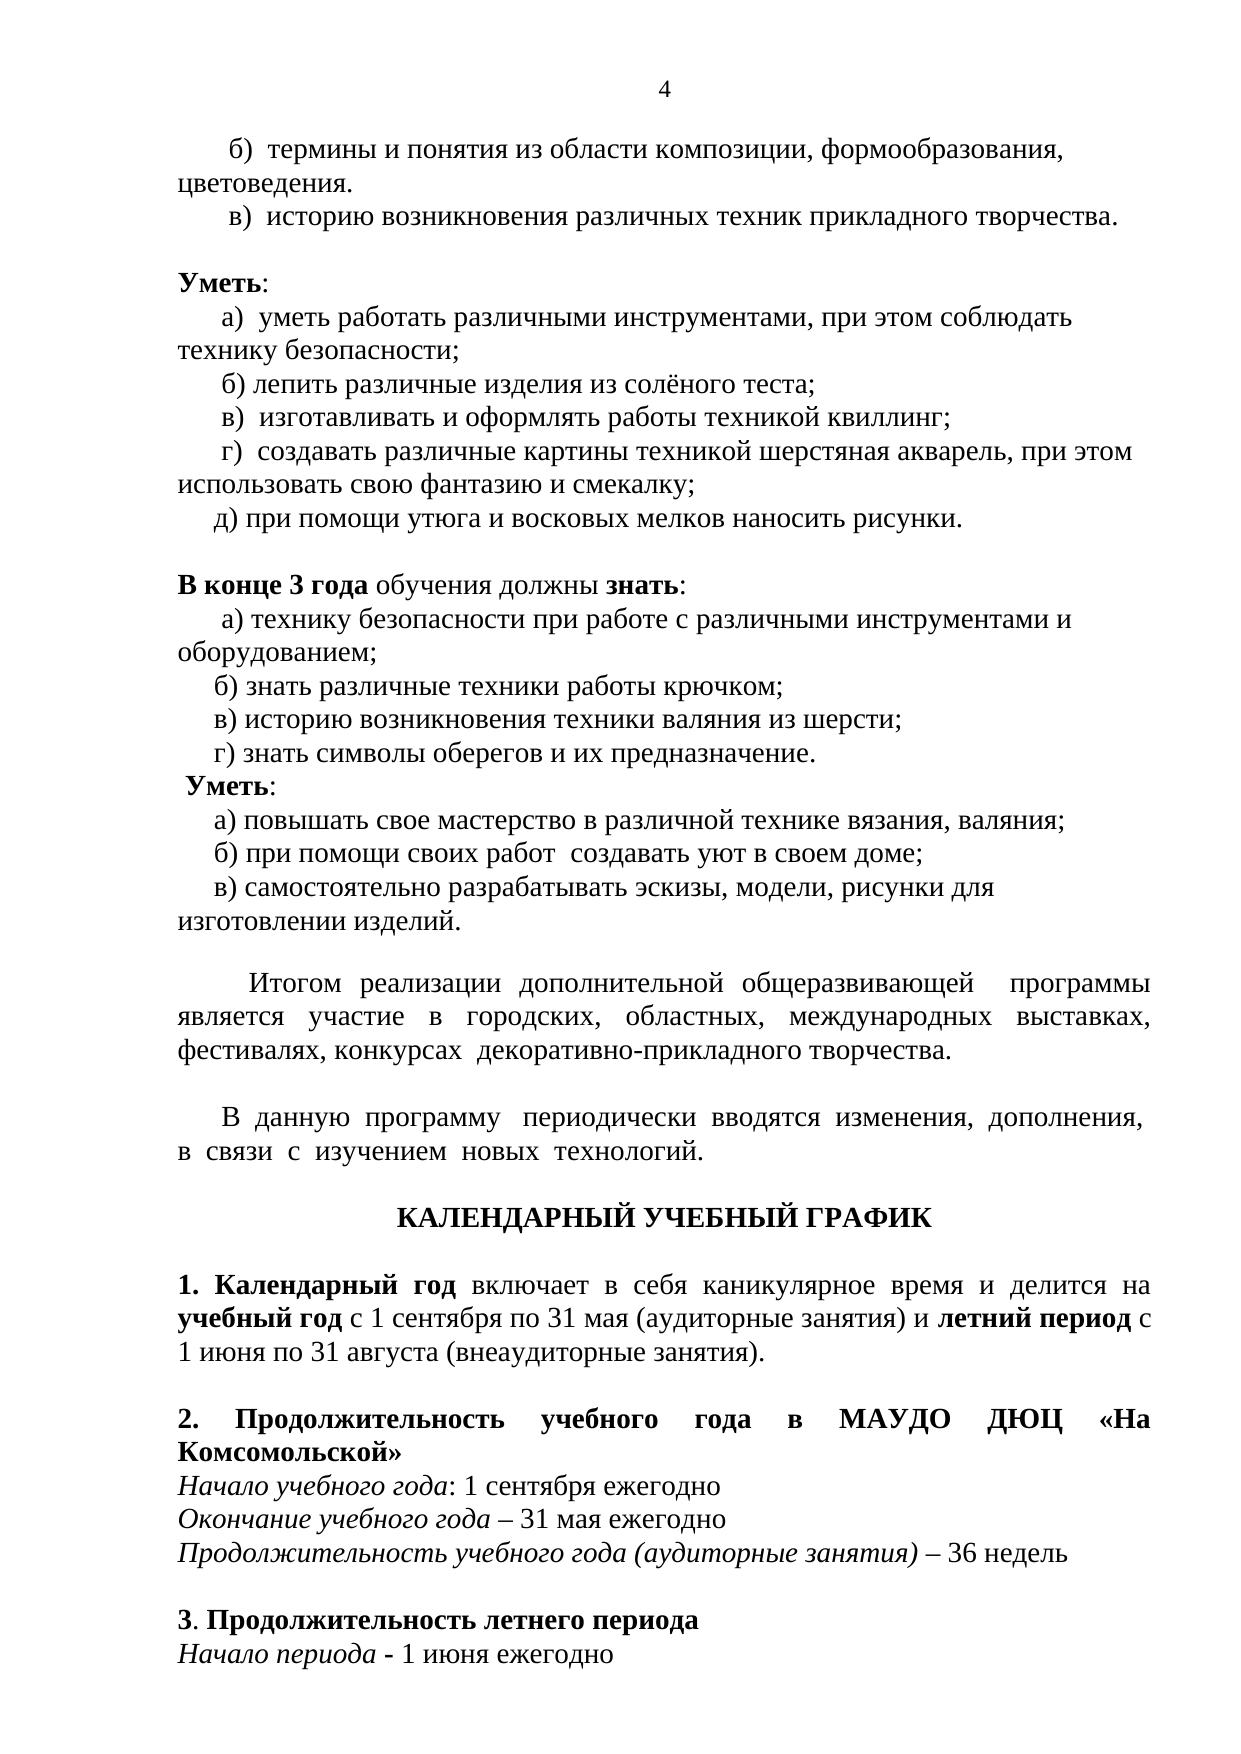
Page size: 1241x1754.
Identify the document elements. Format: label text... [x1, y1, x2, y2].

text 2. Продолжительность учебного года в МАУДО ДЮЦ «На Комсомольской» [177, 1401, 1152, 1468]
text в) историю возникновения техники валяния из шерсти; [177, 701, 1152, 735]
text д) при помощи утюга и восковых мелков наносить рисунки. [177, 500, 1152, 534]
text В данную программу периодически вводятся изменения, дополнения, в связи с изучением новых технологий. [177, 1099, 1152, 1166]
text а) повышать свое мастерство в различной технике вязания, валяния; [177, 802, 1152, 836]
text а) технику безопасности при работе с различными инструментами и оборудованием; [177, 601, 1152, 668]
text б) термины и понятия из области композиции, формообразования, цветоведения. [177, 131, 1152, 198]
text г) знать символы оберегов и их предназначение. [177, 735, 1152, 768]
text 1. Календарный год включает в себя каникулярное время и делится на учебный год с 1 сентября по 31 мая (аудиторные занятия) и летний период с 1 июня по 31 августа (внеаудиторные занятия). [177, 1267, 1152, 1367]
text Начало периода - 1 июня ежегодно [177, 1636, 1152, 1669]
text Продолжительность учебного года (аудиторные занятия) – 36 недель [177, 1535, 1152, 1569]
text 3. Продолжительность летнего периода [177, 1602, 1152, 1636]
text Окончание учебного года – 31 мая ежегодно [177, 1502, 1152, 1535]
text б) при помощи своих работ создавать уют в своем доме; [177, 836, 1152, 869]
text б) знать различные техники работы крючком; [177, 668, 1152, 701]
text Итогом реализации дополнительной общеразвивающей программы является участие в городских, областных, международных выставках, фестивалях, конкурсах декоративно-прикладного творчества. [177, 965, 1152, 1066]
text б) лепить различные изделия из солёного теста; [177, 366, 1152, 399]
text в) историю возникновения различных техник прикладного творчества. [177, 198, 1152, 232]
text Уметь: [177, 768, 1152, 802]
text г) создавать различные картины техникой шерстяная акварель, при этом использовать свою фантазию и смекалку; [177, 433, 1152, 500]
text в) самостоятельно разрабатывать эскизы, модели, рисунки для изготовлении изделий. [177, 869, 1152, 936]
text КАЛЕНДАРНЫЙ УЧЕБНЫЙ ГРАФИК [177, 1200, 1152, 1233]
text Начало учебного года: 1 сентября ежегодно [177, 1468, 1152, 1502]
text в) изготавливать и оформлять работы техникой квиллинг; [177, 399, 1152, 433]
text Уметь: [177, 265, 1152, 299]
text а) уметь работать различными инструментами, при этом соблюдать технику безопасности; [177, 299, 1152, 366]
text В конце 3 года обучения должны знать: [177, 567, 1152, 601]
